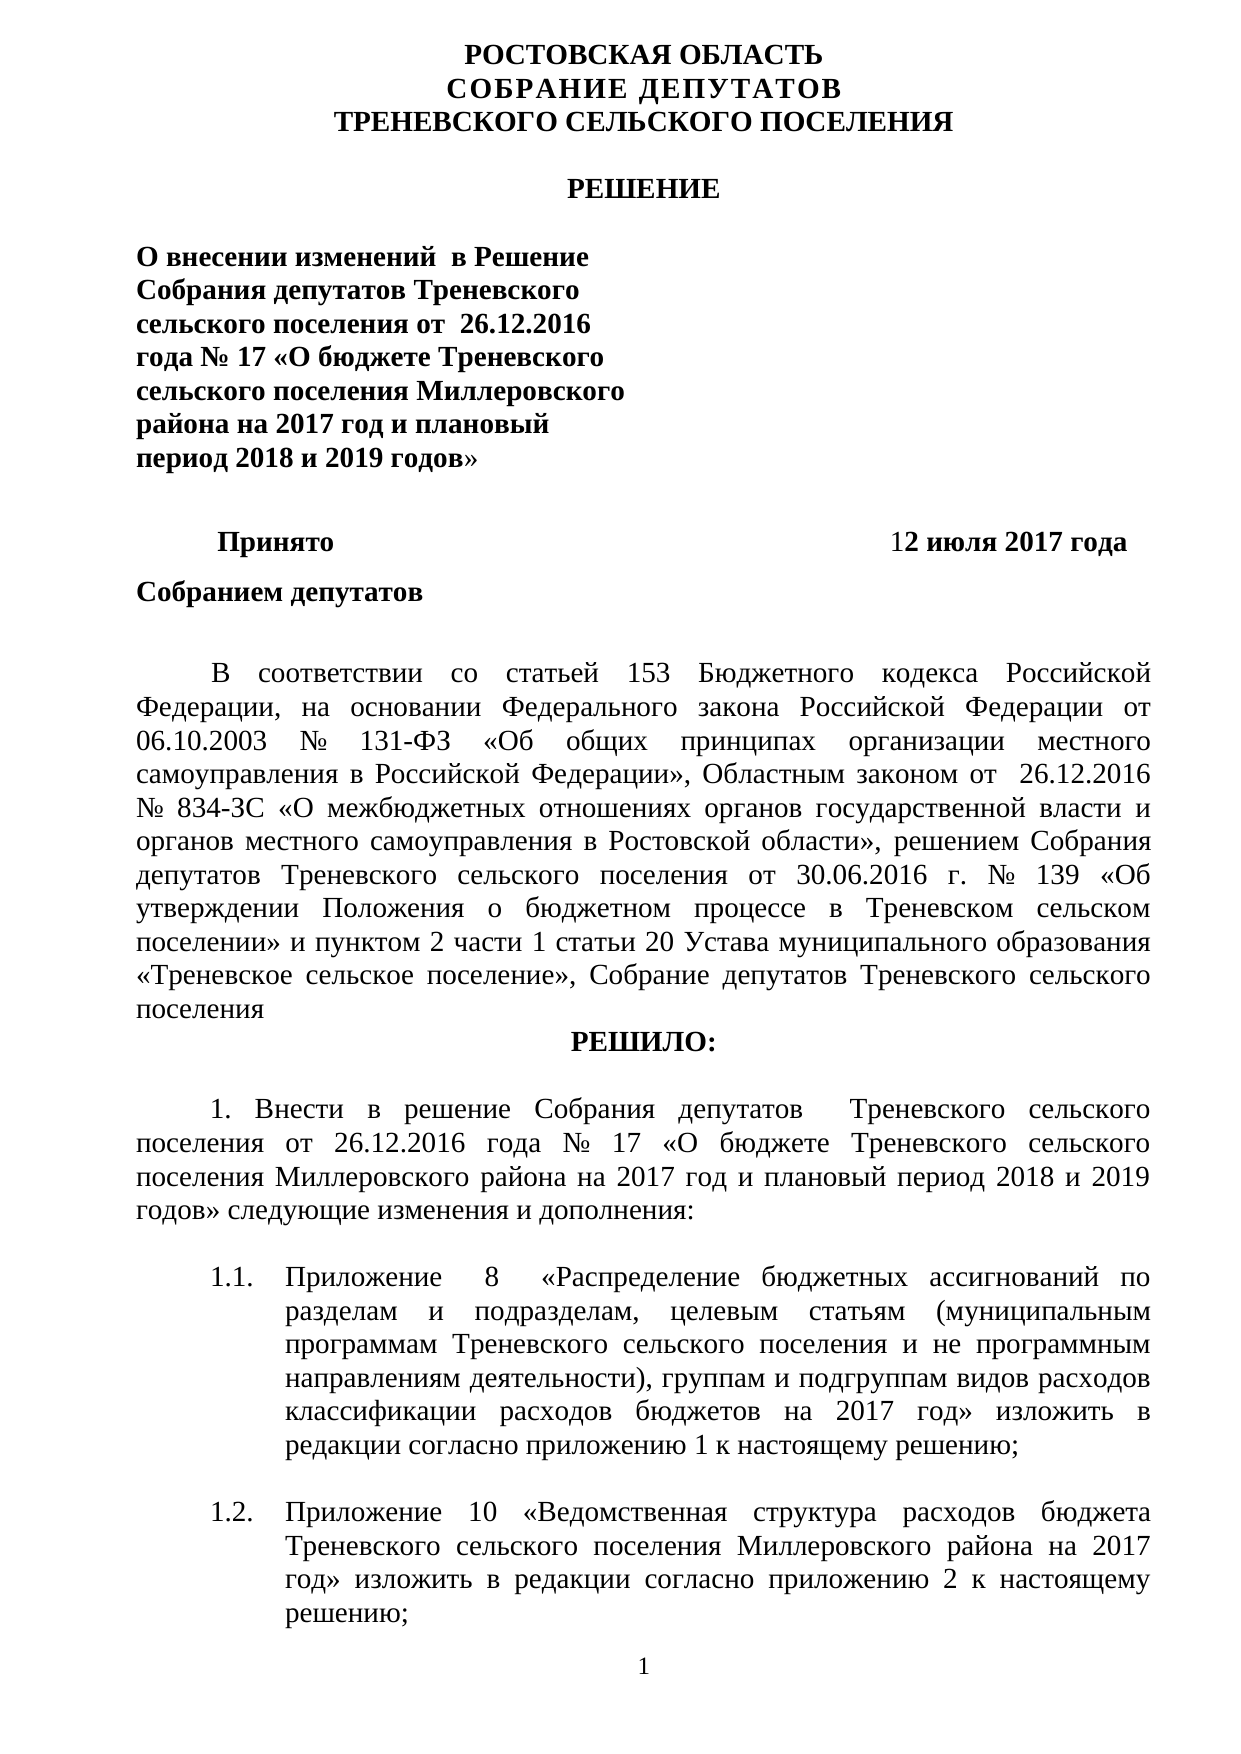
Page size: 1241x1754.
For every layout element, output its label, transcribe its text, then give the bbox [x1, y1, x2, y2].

text сельского поселения Миллеровского [136, 373, 1152, 406]
text В соответствии со статьей 153 Бюджетного кодекса Российской Федерации, на основании Федерального закона Российской Федерации от 06.10.2003 № 131-ФЗ «Об общих принципах организации местного самоуправления в Российской Федерации», Областным законом от 26.12.2016 № 834-ЗС «О межбюджетных отношениях органов государственной власти и органов местного самоуправления в Ростовской области», решением Собрания депутатов Треневского сельского поселения от 30.06.2016 г. № 139 «Об утверждении Положения о бюджетном процессе в Треневском сельском поселении» и пунктом 2 части 1 статьи 20 Устава муниципального образования «Треневское сельское поселение», Собрание депутатов Треневского сельского поселения [136, 656, 1152, 1024]
text ТРЕНЕВСКОГО СЕЛЬСКОГО ПОСЕЛЕНИЯ [136, 104, 1152, 138]
text Собрания депутатов Треневского [136, 272, 1152, 306]
text 1. Внести в решение Собрания депутатов Треневского сельского поселения от 26.12.2016 года № 17 «О бюджете Треневского сельского поселения Миллеровского района на 2017 год и плановый период 2018 и 2019 годов» следующие изменения и дополнения: [136, 1092, 1152, 1226]
text РОСТОВСКАЯ ОБЛАСТЬ [136, 37, 1152, 71]
text сельского поселения от 26.12.2016 [136, 306, 1152, 339]
text период 2018 и 2019 годов» [136, 440, 1152, 473]
title РЕШЕНИЕ [136, 172, 1152, 205]
table_header 12 июля 2017 года [623, 524, 1148, 622]
list Приложение 10 «Ведомственная структура расходов бюджета Треневского сельского поселения Миллеровского района на 2017 год» изложить в редакции согласно приложению 2 к настоящему решению; [210, 1494, 1152, 1628]
list Приложение 8 «Распределение бюджетных ассигнований по разделам и подразделам, целевым статьям (муниципальным программам Треневского сельского поселения и не программным направлениям деятельности), группам и подгруппам видов расходов классификации расходов бюджетов на 2017 год» изложить в редакции согласно приложению 1 к настоящему решению; [210, 1259, 1152, 1461]
text РЕШИЛО: [136, 1024, 1152, 1058]
table_header Принято Собранием депутатов [125, 524, 623, 622]
text района на 2017 год и плановый [136, 406, 1152, 440]
text О внесении изменений в Решение [136, 239, 1152, 272]
text СОБРАНИЕ ДЕПУТАТОВ [136, 71, 1152, 104]
text года № 17 «О бюджете Треневского [136, 339, 1152, 373]
